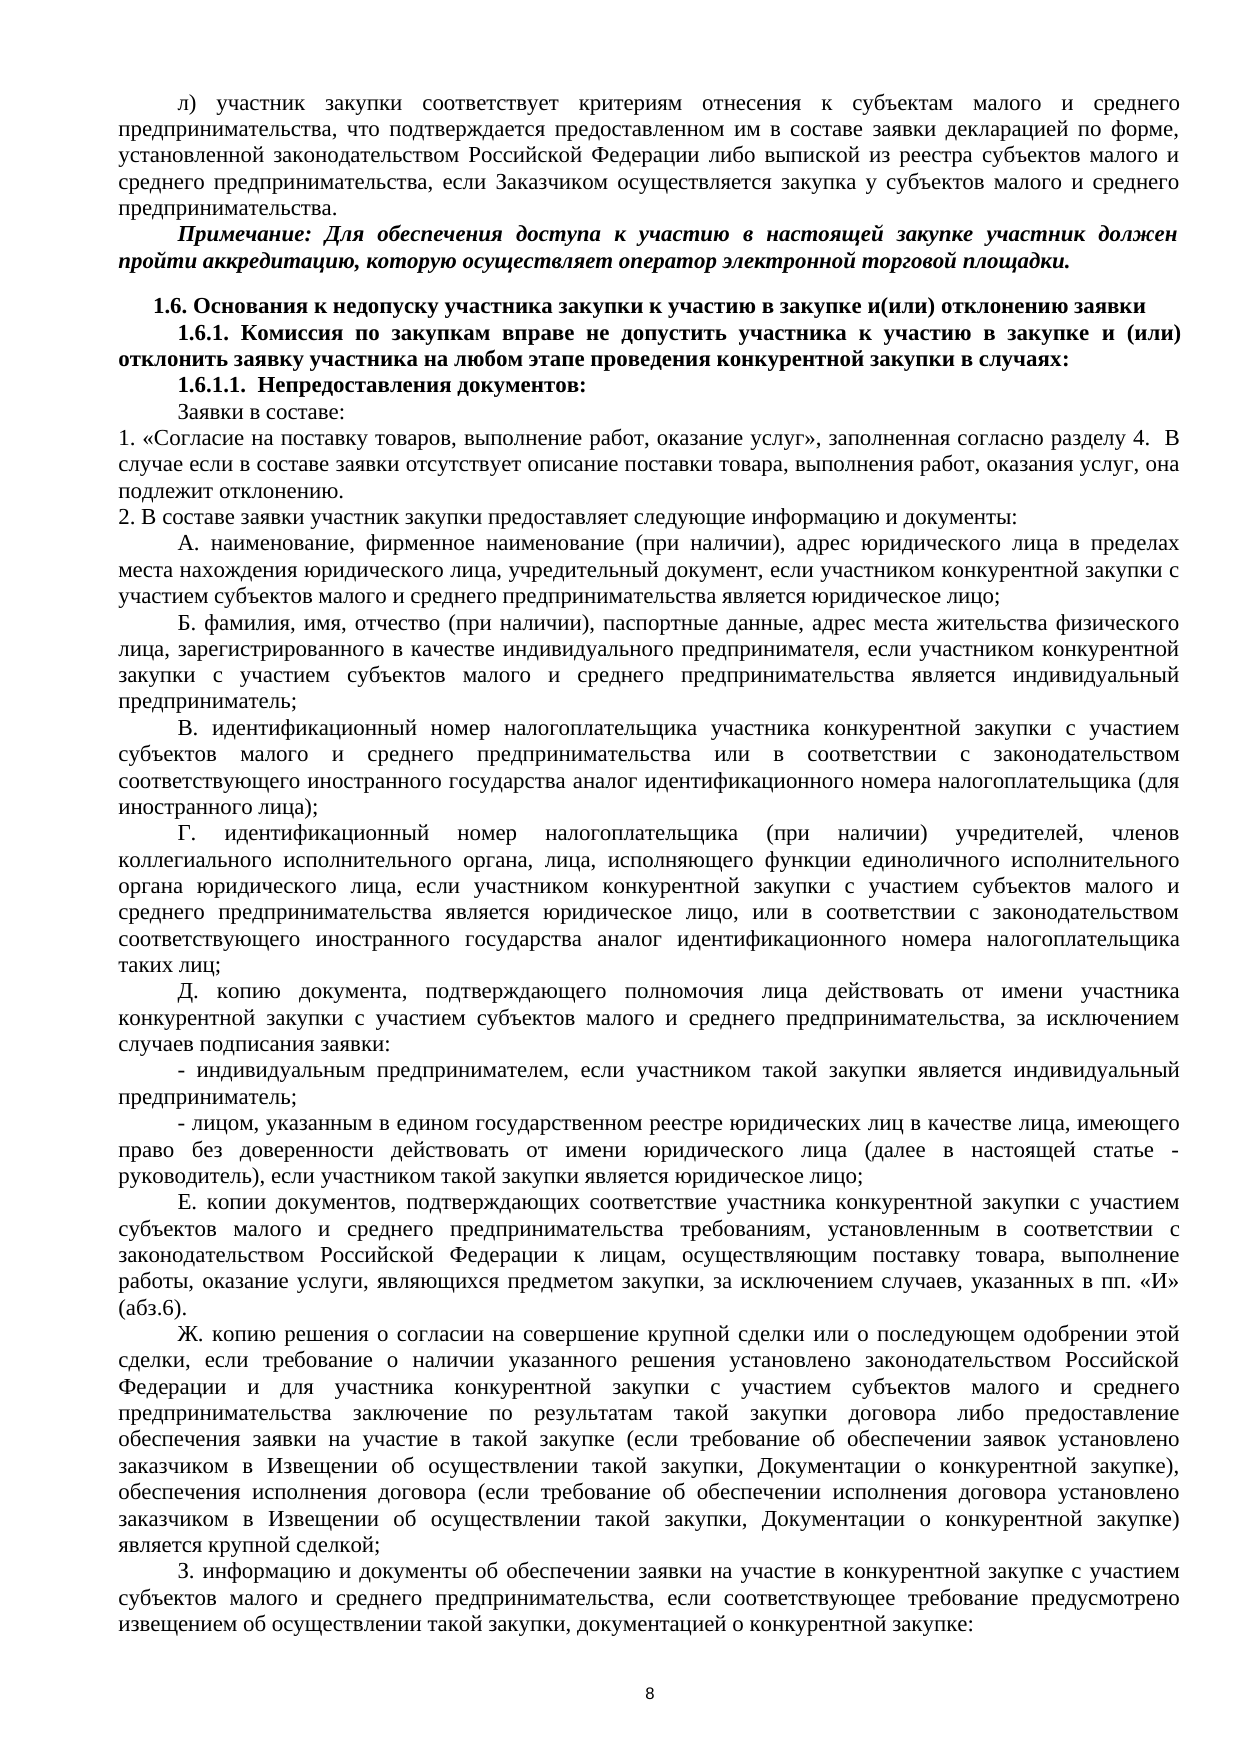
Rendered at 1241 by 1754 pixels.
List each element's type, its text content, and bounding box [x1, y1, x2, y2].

text Ж. копию решения о согласии на совершение крупной сделки или о последующем одобрении этой сделки, если требование о наличии указанного решения установлено законодательством Российской Федерации и для участника конкурентной закупки с участием субъектов малого и среднего предпринимательства заключение по результатам такой закупки договора либо предоставление обеспечения заявки на участие в такой закупке (если требование об обеспечении заявок установлено заказчиком в Извещении об осуществлении такой закупки, Документации о конкурентной закупке), обеспечения исполнения договора (если требование об обеспечении исполнения договора установлено заказчиком в Извещении об осуществлении такой закупки, Документации о конкурентной закупке) является крупной сделкой; [118, 1320, 1181, 1557]
text Г. идентификационный номер налогоплательщика (при наличии) учредителей, членов коллегиального исполнительного органа, лица, исполняющего функции единоличного исполнительного органа юридического лица, если участником конкурентной закупки с участием субъектов малого и среднего предпринимательства является юридическое лицо, или в соответствии с законодательством соответствующего иностранного государства аналог идентификационного номера налогоплательщика таких лиц; [118, 819, 1181, 977]
text - лицом, указанным в едином государственном реестре юридических лиц в качестве лица, имеющего право без доверенности действовать от имени юридического лица (далее в настоящей статье - руководитель), если участником такой закупки является юридическое лицо; [118, 1109, 1181, 1188]
text - индивидуальным предпринимателем, если участником такой закупки является индивидуальный предприниматель; [118, 1057, 1181, 1109]
text 1.6.1. Комиссия по закупкам вправе не допустить участника к участию в закупке и (или) отклонить заявку участника на любом этапе проведения конкурентной закупки в случаях: [118, 319, 1181, 371]
text 1.6. Основания к недопуску участника закупки к участию в закупке и(или) отклонению заявки [118, 292, 1181, 319]
text З. информацию и документы об обеспечении заявки на участие в конкурентной закупке с участием субъектов малого и среднего предпринимательства, если соответствующее требование предусмотрено извещением об осуществлении такой закупки, документацией о конкурентной закупке: [118, 1557, 1181, 1636]
text 1. «Согласие на поставку товаров, выполнение работ, оказание услуг», заполненная согласно разделу 4. В случае если в составе заявки отсутствует описание поставки товара, выполнения работ, оказания услуг, она подлежит отклонению. [118, 424, 1181, 503]
text л) участник закупки соответствует критериям отнесения к субъектам малого и среднего предпринимательства, что подтверждается предоставленном им в составе заявки декларацией по форме, установленной законодательством Российской Федерации либо выпиской из реестра субъектов малого и среднего предпринимательства, если Заказчиком осуществляется закупка у субъектов малого и среднего предпринимательства. [118, 89, 1181, 220]
text Д. копию документа, подтверждающего полномочия лица действовать от имени участника конкурентной закупки с участием субъектов малого и среднего предпринимательства, за исключением случаев подписания заявки: [118, 977, 1181, 1057]
text Е. копии документов, подтверждающих соответствие участника конкурентной закупки с участием субъектов малого и среднего предпринимательства требованиям, установленным в соответствии с законодательством Российской Федерации к лицам, осуществляющим поставку товара, выполнение работы, оказание услуги, являющихся предметом закупки, за исключением случаев, указанных в пп. «И» (абз.6). [118, 1188, 1181, 1320]
text 2. В составе заявки участник закупки предоставляет следующие информацию и документы: [118, 503, 1181, 529]
text Заявки в составе: [118, 398, 1181, 424]
text Примечание: Для обеспечения доступа к участию в настоящей закупке участник должен пройти аккредитацию, которую осуществляет оператор электронной торговой площадки. [118, 220, 1181, 273]
text В. идентификационный номер налогоплательщика участника конкурентной закупки с участием субъектов малого и среднего предпринимательства или в соответствии с законодательством соответствующего иностранного государства аналог идентификационного номера налогоплательщика (для иностранного лица); [118, 714, 1181, 819]
text Б. фамилия, имя, отчество (при наличии), паспортные данные, адрес места жительства физического лица, зарегистрированного в качестве индивидуального предпринимателя, если участником конкурентной закупки с участием субъектов малого и среднего предпринимательства является индивидуальный предприниматель; [118, 608, 1181, 714]
text А. наименование, фирменное наименование (при наличии), адрес юридического лица в пределах места нахождения юридического лица, учредительный документ, если участником конкурентной закупки с участием субъектов малого и среднего предпринимательства является юридическое лицо; [118, 529, 1181, 608]
text 1.6.1.1. Непредоставления документов: [118, 371, 1181, 398]
